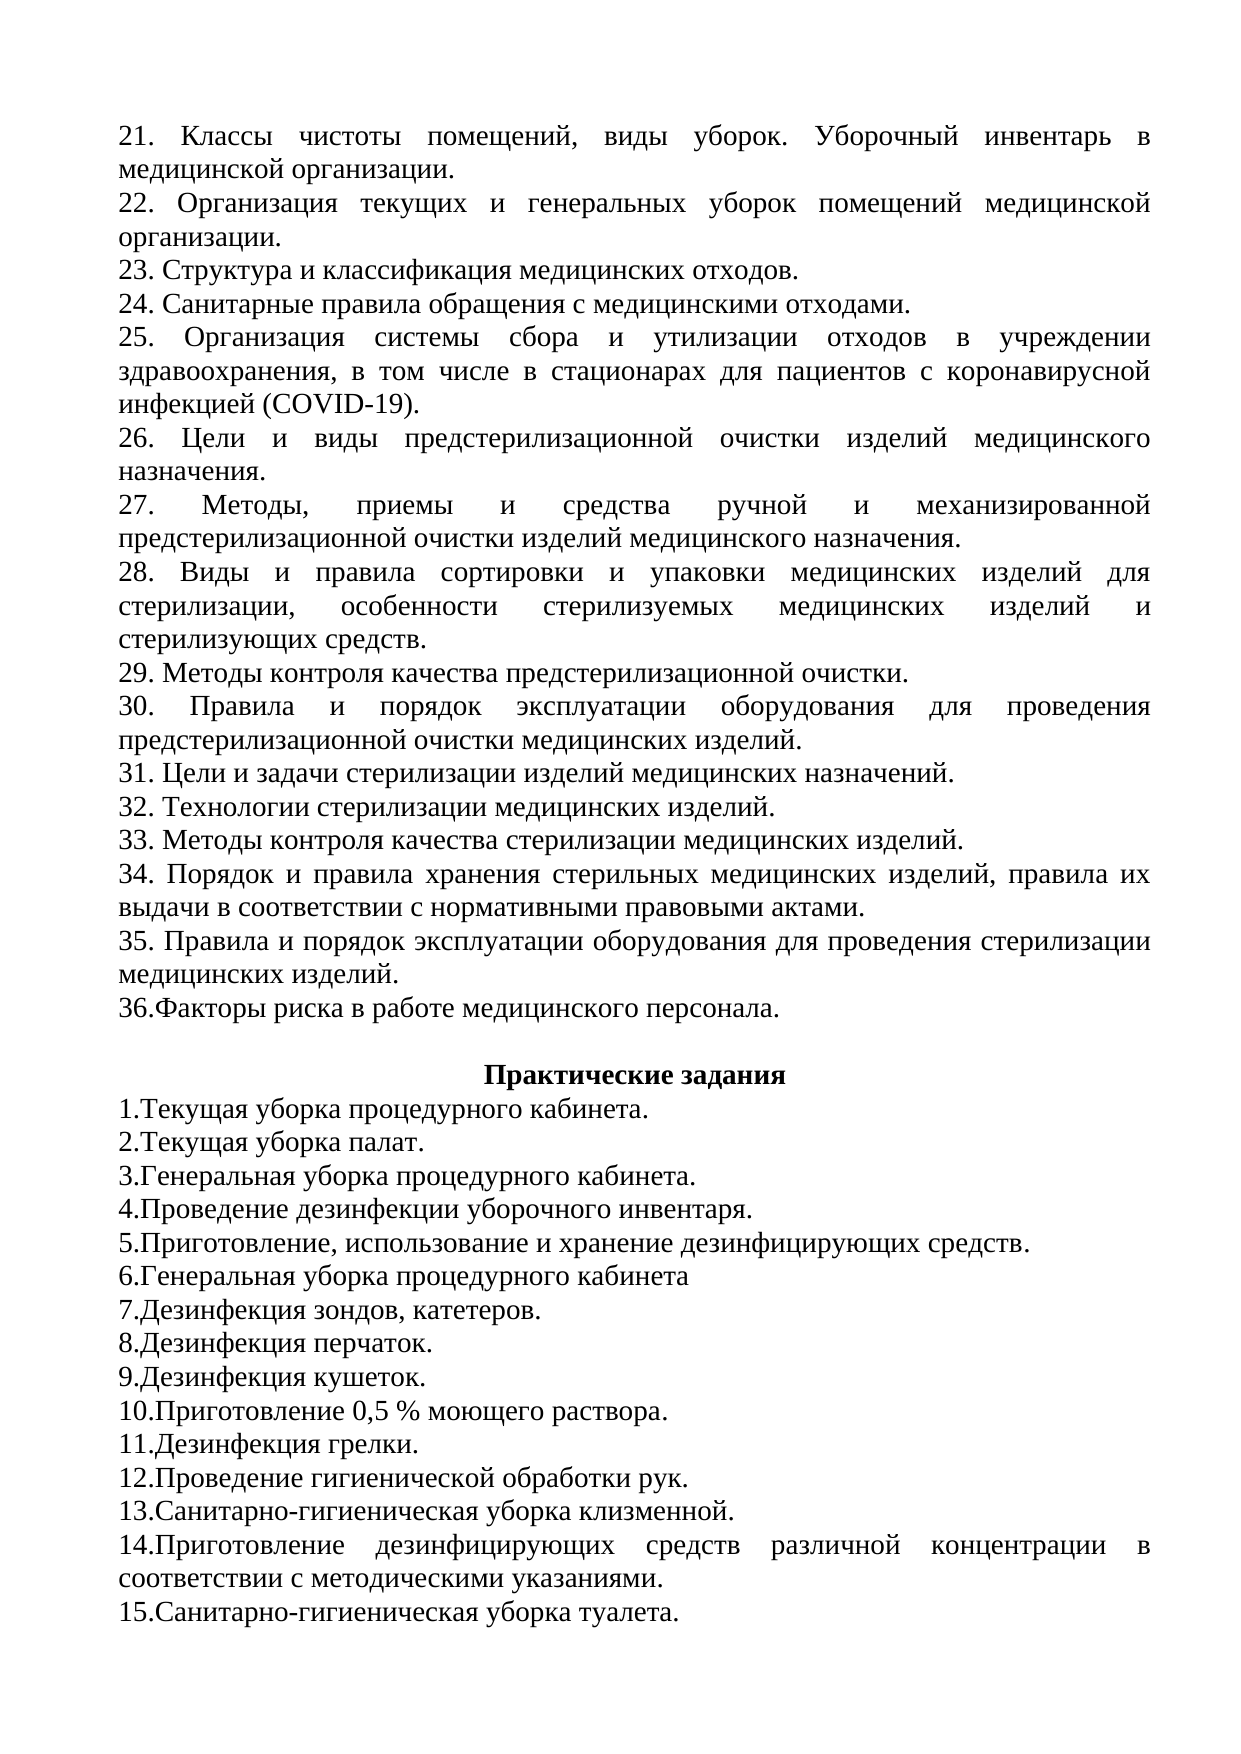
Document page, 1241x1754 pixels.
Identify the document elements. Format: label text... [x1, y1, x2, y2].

text 22. Организация текущих и генеральных уборок помещений медицинской организации. [118, 185, 1152, 252]
text 27. Методы, приемы и средства ручной и механизированной предстерилизационной очистки изделий медицинского назначения. [118, 487, 1152, 554]
text 21. Классы чистоты помещений, виды уборок. Уборочный инвентарь в медицинской организации. [118, 118, 1152, 185]
text 12.Проведение гигиенической обработки рук. [118, 1460, 1152, 1493]
text 36.Факторы риска в работе медицинского персонала. [118, 990, 1152, 1024]
text 26. Цели и виды предстерилизационной очистки изделий медицинского назначения. [118, 420, 1152, 487]
text 14.Приготовление дезинфицирующих средств различной концентрации в соответствии с методическими указаниями. [118, 1527, 1152, 1594]
text 25. Организация системы сбора и утилизации отходов в учреждении здравоохранения, в том числе в стационарах для пациентов с коронавирусной инфекцией (COVID-19). [118, 319, 1152, 420]
text 5.Приготовление, использование и хранение дезинфицирующих средств. [118, 1225, 1152, 1258]
text 33. Методы контроля качества стерилизации медицинских изделий. [118, 822, 1152, 856]
text 10.Приготовление 0,5 % моющего раствора. [118, 1393, 1152, 1426]
text 35. Правила и порядок эксплуатации оборудования для проведения стерилизации медицинских изделий. [118, 923, 1152, 990]
text 34. Порядок и правила хранения стерильных медицинских изделий, правила их выдачи в соответствии с нормативными правовыми актами. [118, 856, 1152, 923]
text 15.Санитарно-гигиеническая уборка туалета. [118, 1594, 1152, 1627]
text Практические задания [118, 1057, 1152, 1091]
text 31. Цели и задачи стерилизации изделий медицинских назначений. [118, 755, 1152, 789]
text 6.Генеральная уборка процедурного кабинета [118, 1258, 1152, 1292]
text 24. Санитарные правила обращения с медицинскими отходами. [118, 286, 1152, 319]
text 3.Генеральная уборка процедурного кабинета. [118, 1158, 1152, 1191]
text 28. Виды и правила сортировки и упаковки медицинских изделий для стерилизации, особенности стерилизуемых медицинских изделий и стерилизующих средств. [118, 554, 1152, 655]
text 1.Текущая уборка процедурного кабинета. [118, 1091, 1152, 1124]
text 8.Дезинфекция перчаток. [118, 1326, 1152, 1359]
text 4.Проведение дезинфекции уборочного инвентаря. [118, 1191, 1152, 1225]
text 23. Структура и классификация медицинских отходов. [118, 252, 1152, 286]
text 9.Дезинфекция кушеток. [118, 1359, 1152, 1393]
text 11.Дезинфекция грелки. [118, 1426, 1152, 1460]
text 13.Санитарно-гигиеническая уборка клизменной. [118, 1493, 1152, 1527]
text 29. Методы контроля качества предстерилизационной очистки. [118, 655, 1152, 688]
text 32. Технологии стерилизации медицинских изделий. [118, 789, 1152, 822]
text 7.Дезинфекция зондов, катетеров. [118, 1292, 1152, 1326]
text 2.Текущая уборка палат. [118, 1124, 1152, 1158]
text 30. Правила и порядок эксплуатации оборудования для проведения предстерилизационной очистки медицинских изделий. [118, 688, 1152, 755]
